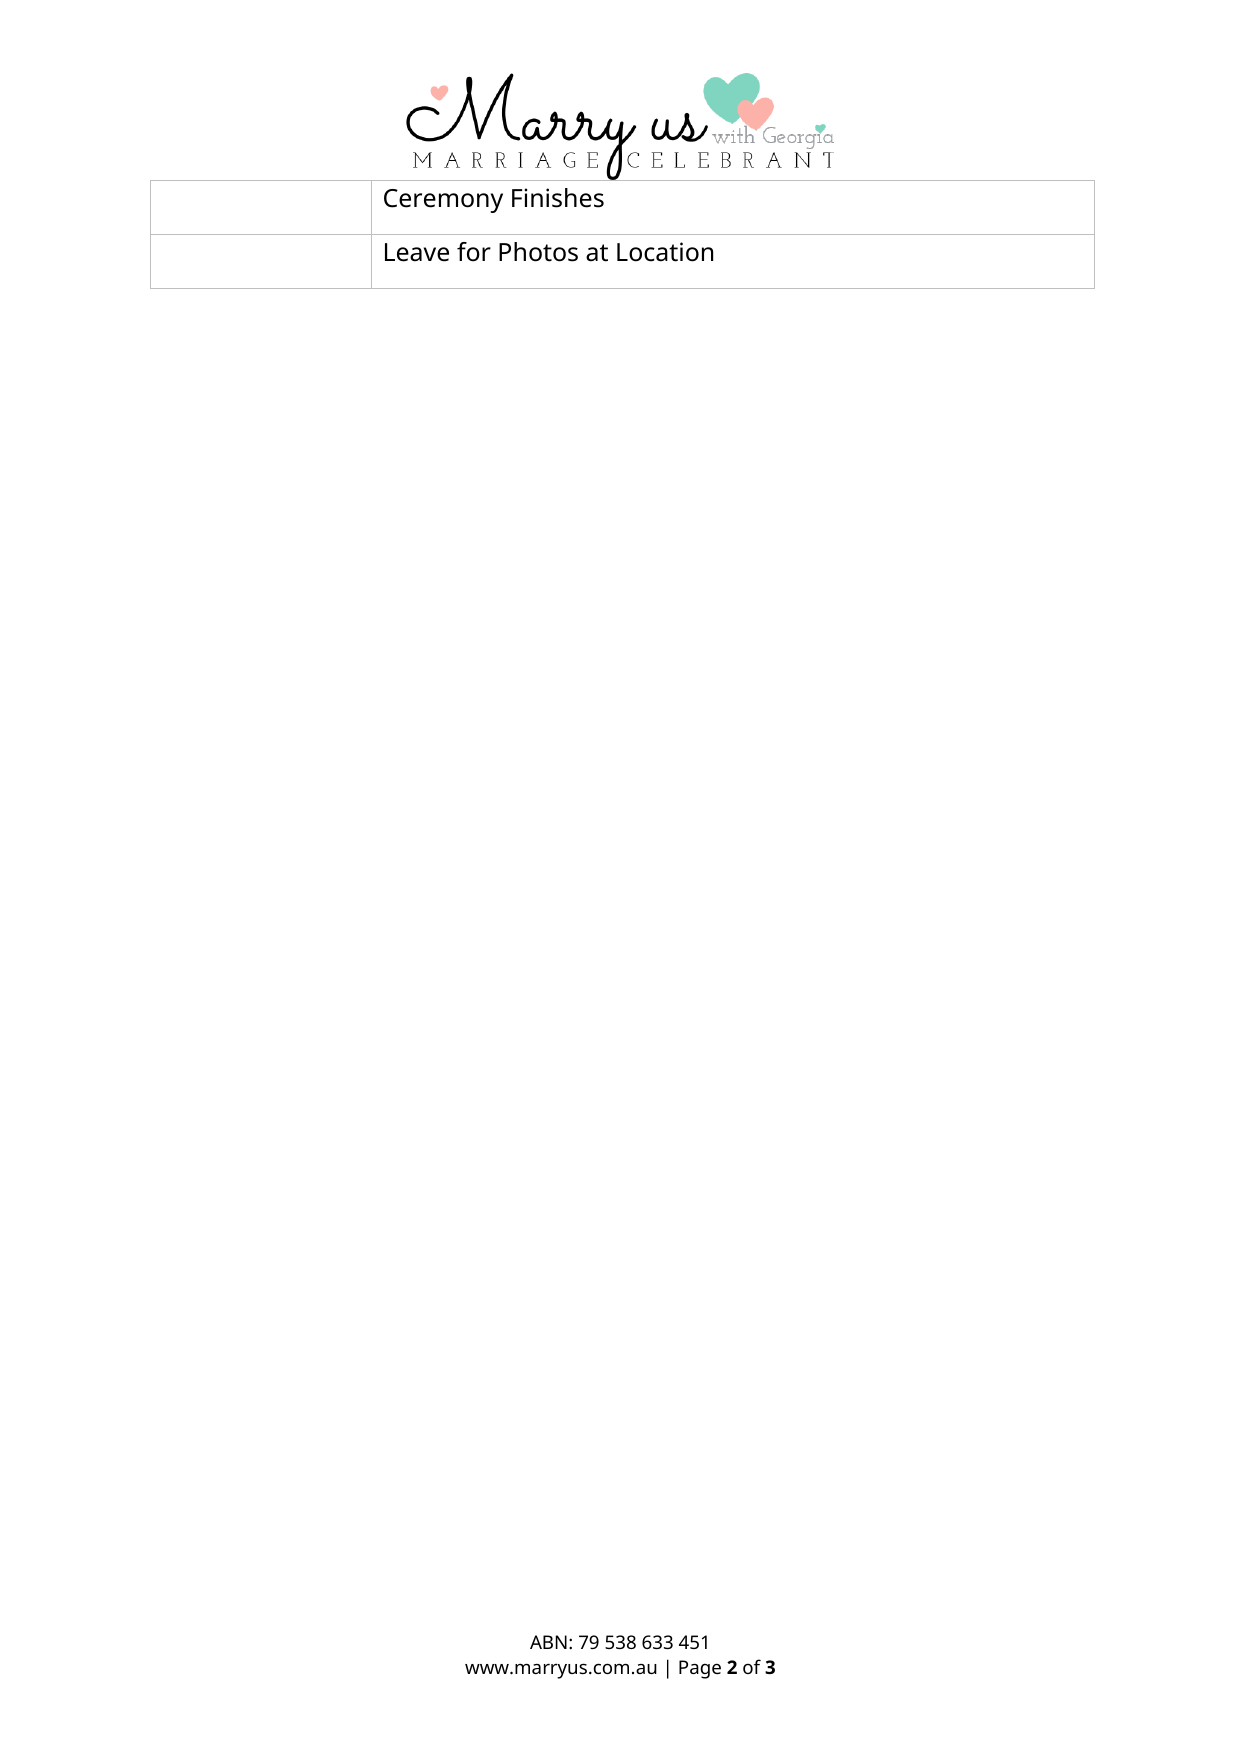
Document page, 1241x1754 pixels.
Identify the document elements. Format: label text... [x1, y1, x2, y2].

picture [406, 73, 834, 180]
table_cell Leave for Photos at Location [372, 235, 1094, 288]
table_cell [151, 181, 371, 233]
table_cell [151, 235, 371, 288]
table_cell Ceremony Finishes [372, 181, 1094, 233]
